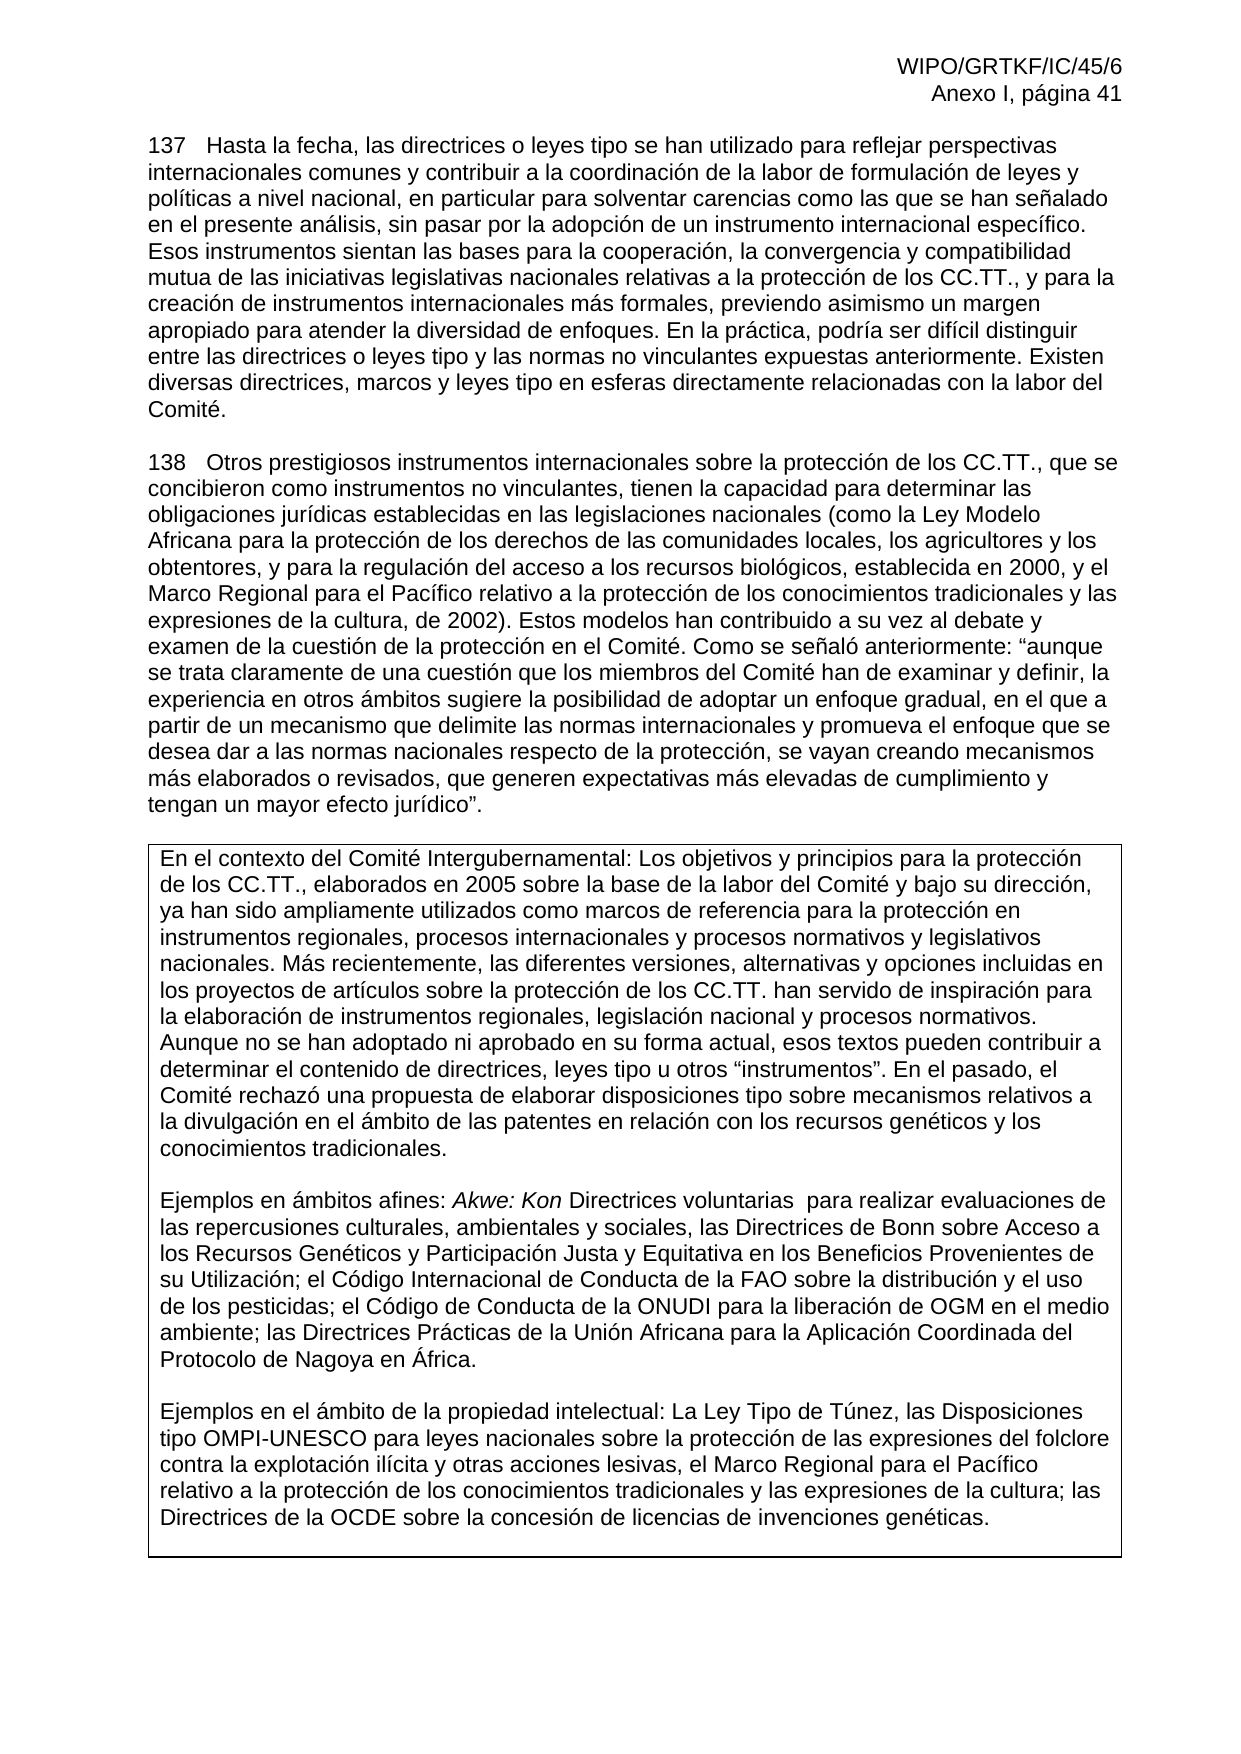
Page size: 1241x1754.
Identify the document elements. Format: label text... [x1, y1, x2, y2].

text Otros prestigiosos instrumentos internacionales sobre la protección de los CC.TT., que se concibieron como instrumentos no vinculantes, tienen la capacidad para determinar las obligaciones jurídicas establecidas en las legislaciones nacionales (como la Ley Modelo Africana para la protección de los derechos de las comunidades locales, los agricultores y los obtentores, y para la regulación del acceso a los recursos biológicos, establecida en 2000, y el Marco Regional para el Pacífico relativo a la protección de los conocimientos tradicionales y las expresiones de la cultura, de 2002). Estos modelos han contribuido a su vez al debate y examen de la cuestión de la protección en el Comité. Como se señaló anteriormente: “aunque se trata claramente de una cuestión que los miembros del Comité han de examinar y definir, la experiencia en otros ámbitos sugiere la posibilidad de adoptar un enfoque gradual, en el que a partir de un mecanismo que delimite las normas internacionales y promueva el enfoque que se desea dar a las normas nacionales respecto de la protección, se vayan creando mecanismos más elaborados o revisados, que generen expectativas más elevadas de cumplimiento y tengan un mayor efecto jurídico”. [148, 448, 1122, 817]
text Hasta la fecha, las directrices o leyes tipo se han utilizado para reflejar perspectivas internacionales comunes y contribuir a la coordinación de la labor de formulación de leyes y políticas a nivel nacional, en particular para solventar carencias como las que se han señalado en el presente análisis, sin pasar por la adopción de un instrumento internacional específico. Esos instrumentos sientan las bases para la cooperación, la convergencia y compatibilidad mutua de las iniciativas legislativas nacionales relativas a la protección de los CC.TT., y para la creación de instrumentos internacionales más formales, previendo asimismo un margen apropiado para atender la diversidad de enfoques. En la práctica, podría ser difícil distinguir entre las directrices o leyes tipo y las normas no vinculantes expuestas anteriormente. Existen diversas directrices, marcos y leyes tipo en esferas directamente relacionadas con la labor del Comité. [148, 132, 1122, 422]
table_header En el contexto del Comité Intergubernamental: Los objetivos y principios para la protección de los CC.TT., elaborados en 2005 sobre la base de la labor del Comité y bajo su dirección, ya han sido ampliamente utilizados como marcos de referencia para la protección en instrumentos regionales, procesos internacionales y procesos normativos y legislativos nacionales. Más recientemente, las diferentes versiones, alternativas y opciones incluidas en los proyectos de artículos sobre la protección de los CC.TT. han servido de inspiración para la elaboración de instrumentos regionales, legislación nacional y procesos normativos. Aunque no se han adoptado ni aprobado en su forma actual, esos textos pueden contribuir a determinar el contenido de directrices, leyes tipo u otros “instrumentos”. En el pasado, el Comité rechazó una propuesta de elaborar disposiciones tipo sobre mecanismos relativos a la divulgación en el ámbito de las patentes en relación con los recursos genéticos y los conocimientos tradicionales. Ejemplos en ámbitos afines: Akwe: Kon Directrices voluntarias para realizar evaluaciones de las repercusiones culturales, ambientales y sociales, las Directrices de Bonn sobre Acceso a los Recursos Genéticos y Participación Justa y Equitativa en los Beneficios Provenientes de su Utilización; el Código Internacional de Conducta de la FAO sobre la distribución y el uso de los pesticidas; el Código de Conducta de la ONUDI para la liberación de OGM en el medio ambiente; las Directrices Prácticas de la Unión Africana para la Aplicación Coordinada del Protocolo de Nagoya en África. Ejemplos en el ámbito de la propiedad intelectual: La Ley Tipo de Túnez, las Disposiciones tipo OMPI-UNESCO para leyes nacionales sobre la protección de las expresiones del folclore contra la explotación ilícita y otras acciones lesivas, el Marco Regional para el Pacífico relativo a la protección de los conocimientos tradicionales y las expresiones de la cultura; las Directrices de la OCDE sobre la concesión de licencias de invenciones genéticas. [149, 845, 1121, 1556]
